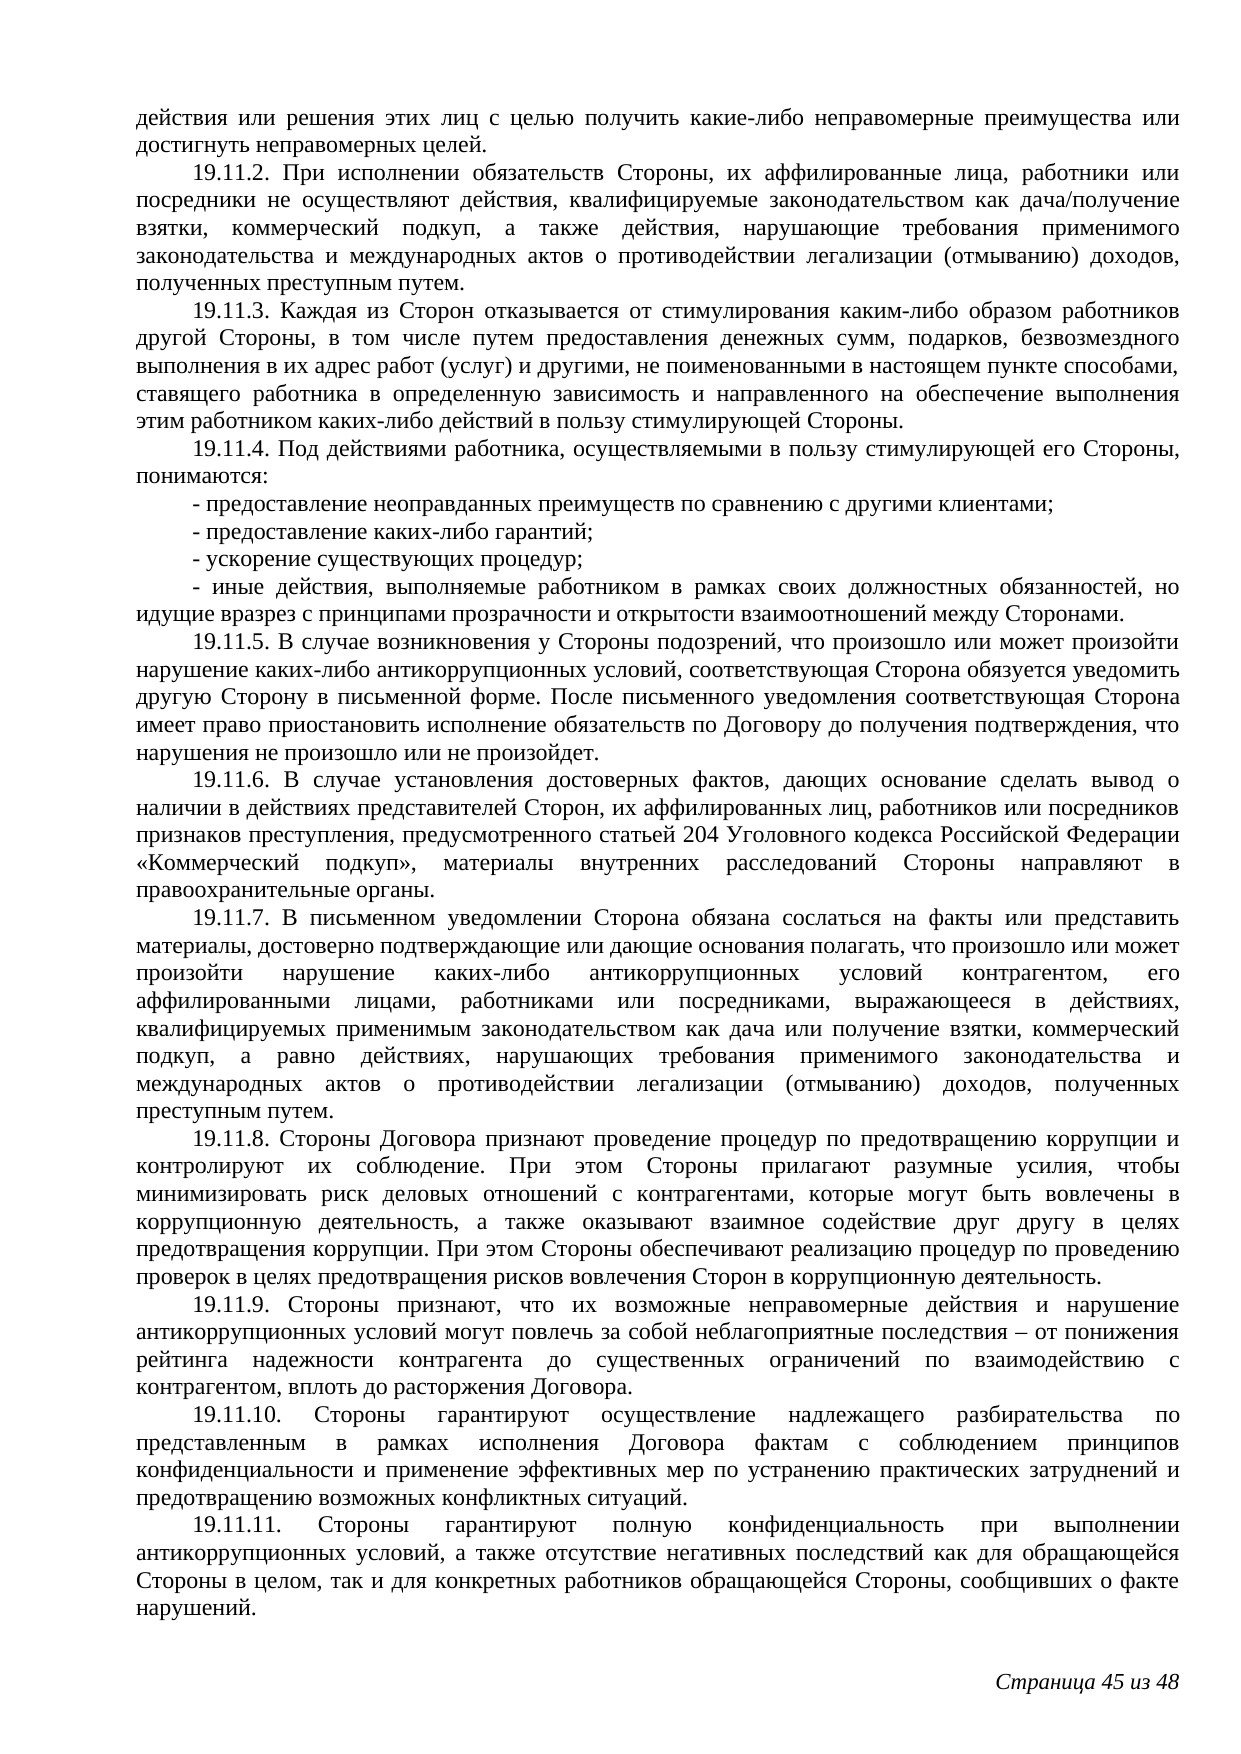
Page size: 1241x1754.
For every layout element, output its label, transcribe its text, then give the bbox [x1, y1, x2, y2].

text 19.11.7. В письменном уведомлении Сторона обязана сослаться на факты или представить материалы, достоверно подтверждающие или дающие основания полагать, что произошло или может произойти нарушение каких-либо антикоррупционных условий контрагентом, его аффилированными лицами, работниками или посредниками, выражающееся в действиях, квалифицируемых применимым законодательством как дача или получение взятки, коммерческий подкуп, а равно действиях, нарушающих требования применимого законодательства и международных актов о противодействии легализации (отмыванию) доходов, полученных преступным путем. [136, 903, 1181, 1124]
text - предоставление каких-либо гарантий; [136, 517, 1181, 544]
text - предоставление неоправданных преимуществ по сравнению с другими клиентами; [136, 489, 1181, 517]
text - иные действия, выполняемые работником в рамках своих должностных обязанностей, но идущие вразрез с принципами прозрачности и открытости взаимоотношений между Сторонами. [136, 572, 1181, 627]
text 19.11.4. Под действиями работника, осуществляемыми в пользу стимулирующей его Стороны, понимаются: [136, 434, 1181, 489]
text - ускорение существующих процедур; [136, 544, 1181, 572]
text 19.11.3. Каждая из Сторон отказывается от стимулирования каким-либо образом работников другой Стороны, в том числе путем предоставления денежных сумм, подарков, безвозмездного выполнения в их адрес работ (услуг) и другими, не поименованными в настоящем пункте способами, ставящего работника в определенную зависимость и направленного на обеспечение выполнения этим работником каких-либо действий в пользу стимулирующей Стороны. [136, 296, 1181, 434]
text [136, 103, 1181, 158]
text 19.11.10. Стороны гарантируют осуществление надлежащего разбирательства по представленным в рамках исполнения Договора фактам с соблюдением принципов конфиденциальности и применение эффективных мер по устранению практических затруднений и предотвращению возможных конфликтных ситуаций. [136, 1400, 1181, 1510]
text 19.11.5. В случае возникновения у Стороны подозрений, что произошло или может произойти нарушение каких-либо антикоррупционных условий, соответствующая Сторона обязуется уведомить другую Сторону в письменной форме. После письменного уведомления соответствующая Сторона имеет право приостановить исполнение обязательств по Договору до получения подтверждения, что нарушения не произошло или не произойдет. [136, 627, 1181, 765]
text 19.11.2. При исполнении обязательств Стороны, их аффилированные лица, работники или посредники не осуществляют действия, квалифицируемые законодательством как дача/получение взятки, коммерческий подкуп, а также действия, нарушающие требования применимого законодательства и международных актов о противодействии легализации (отмыванию) доходов, полученных преступным путем. [136, 158, 1181, 296]
text 19.11.11. Стороны гарантируют полную конфиденциальность при выполнении антикоррупционных условий, а также отсутствие негативных последствий как для обращающейся Стороны в целом, так и для конкретных работников обращающейся Стороны, сообщивших о факте нарушений. [136, 1510, 1181, 1621]
text 19.11.6. В случае установления достоверных фактов, дающих основание сделать вывод о наличии в действиях представителей Сторон, их аффилированных лиц, работников или посредников признаков преступления, предусмотренного статьей 204 Уголовного кодекса Российской Федерации «Коммерческий подкуп», материалы внутренних расследований Стороны направляют в правоохранительные органы. [136, 765, 1181, 903]
text 19.11.9. Стороны признают, что их возможные неправомерные действия и нарушение антикоррупционных условий могут повлечь за собой неблагоприятные последствия – от понижения рейтинга надежности контрагента до существенных ограничений по взаимодействию с контрагентом, вплоть до расторжения Договора. [136, 1289, 1181, 1400]
text 19.11.8. Стороны Договора признают проведение процедур по предотвращению коррупции и контролируют их соблюдение. При этом Стороны прилагают разумные усилия, чтобы минимизировать риск деловых отношений с контрагентами, которые могут быть вовлечены в коррупционную деятельность, а также оказывают взаимное содействие друг другу в целях предотвращения коррупции. При этом Стороны обеспечивают реализацию процедур по проведению проверок в целях предотвращения рисков вовлечения Сторон в коррупционную деятельность. [136, 1124, 1181, 1289]
